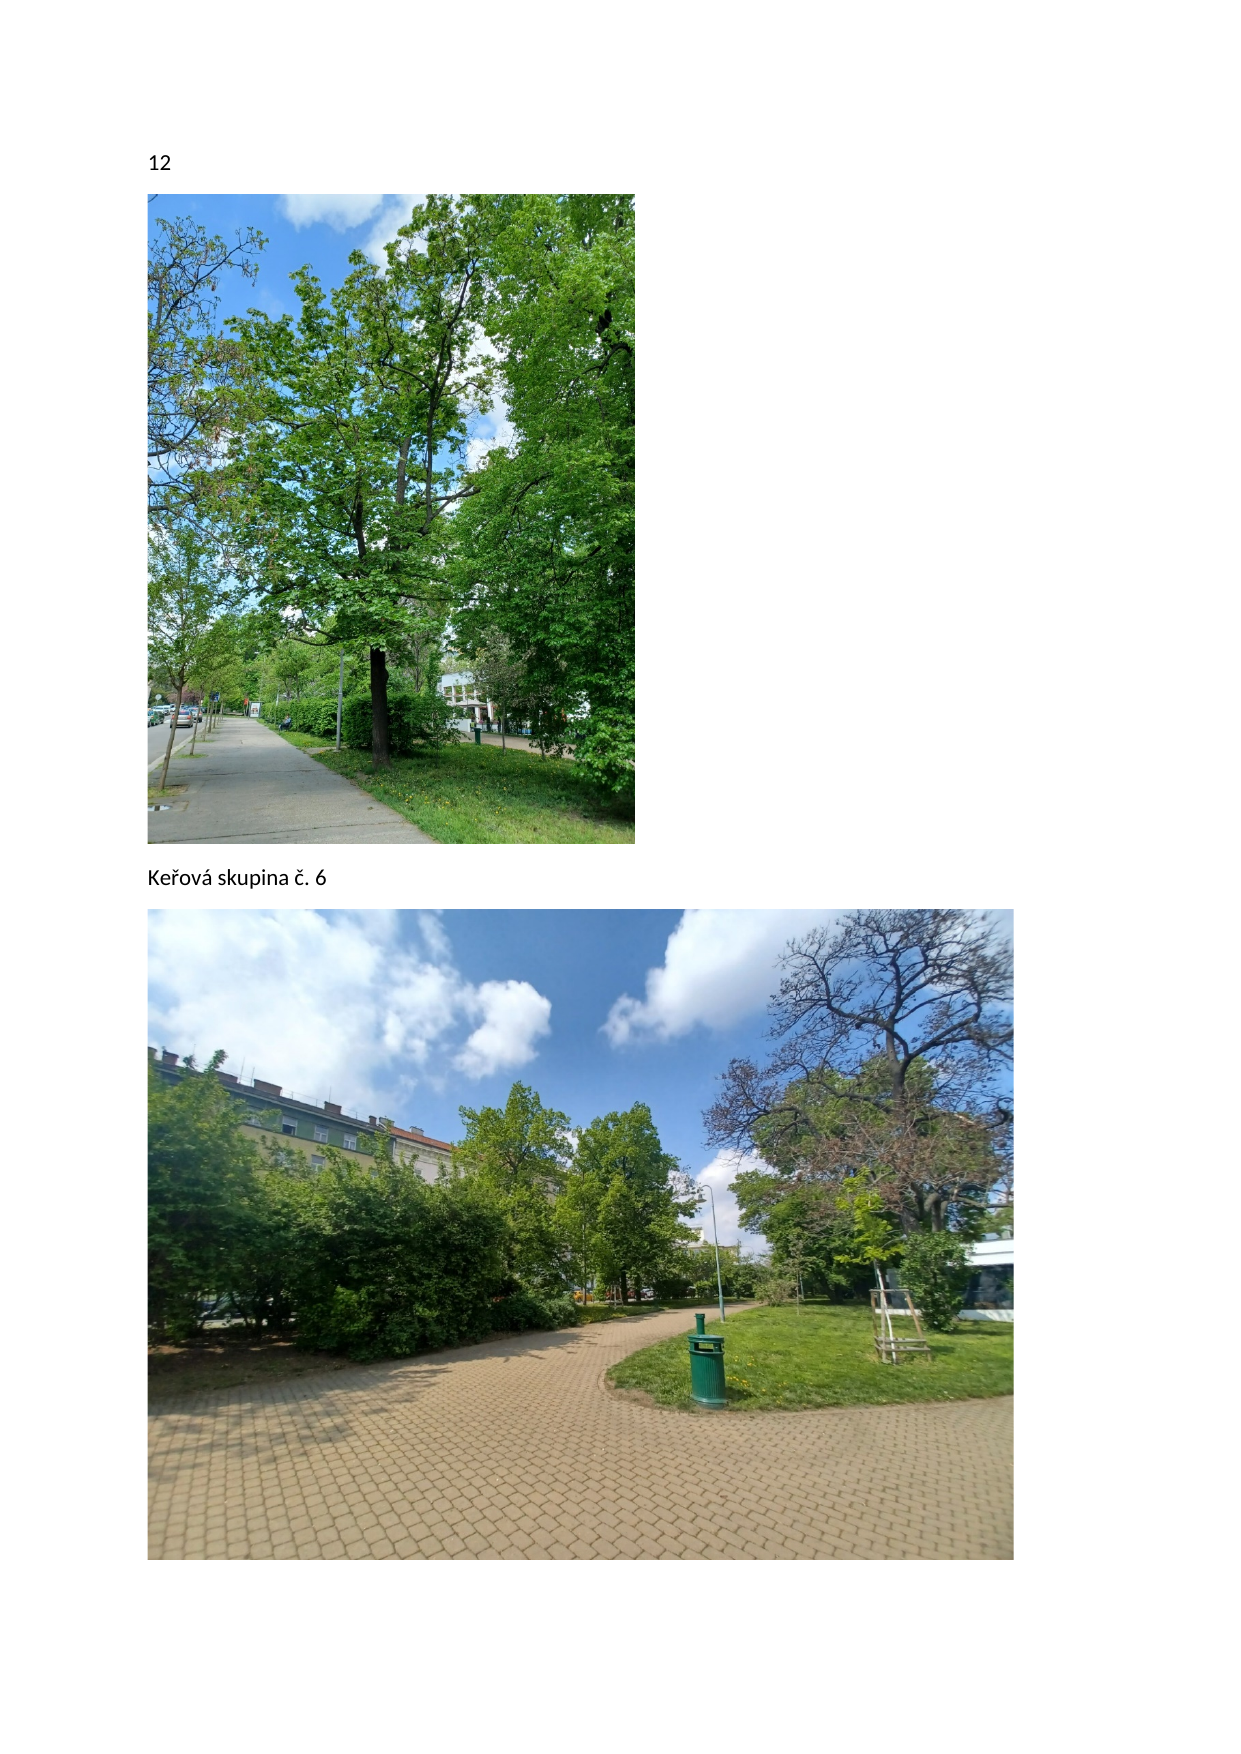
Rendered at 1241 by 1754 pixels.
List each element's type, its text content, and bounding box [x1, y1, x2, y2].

text 12 [148, 148, 1152, 176]
picture [147, 909, 1014, 1560]
picture [147, 194, 635, 844]
text Keřová skupina č. 6 [148, 863, 1152, 891]
